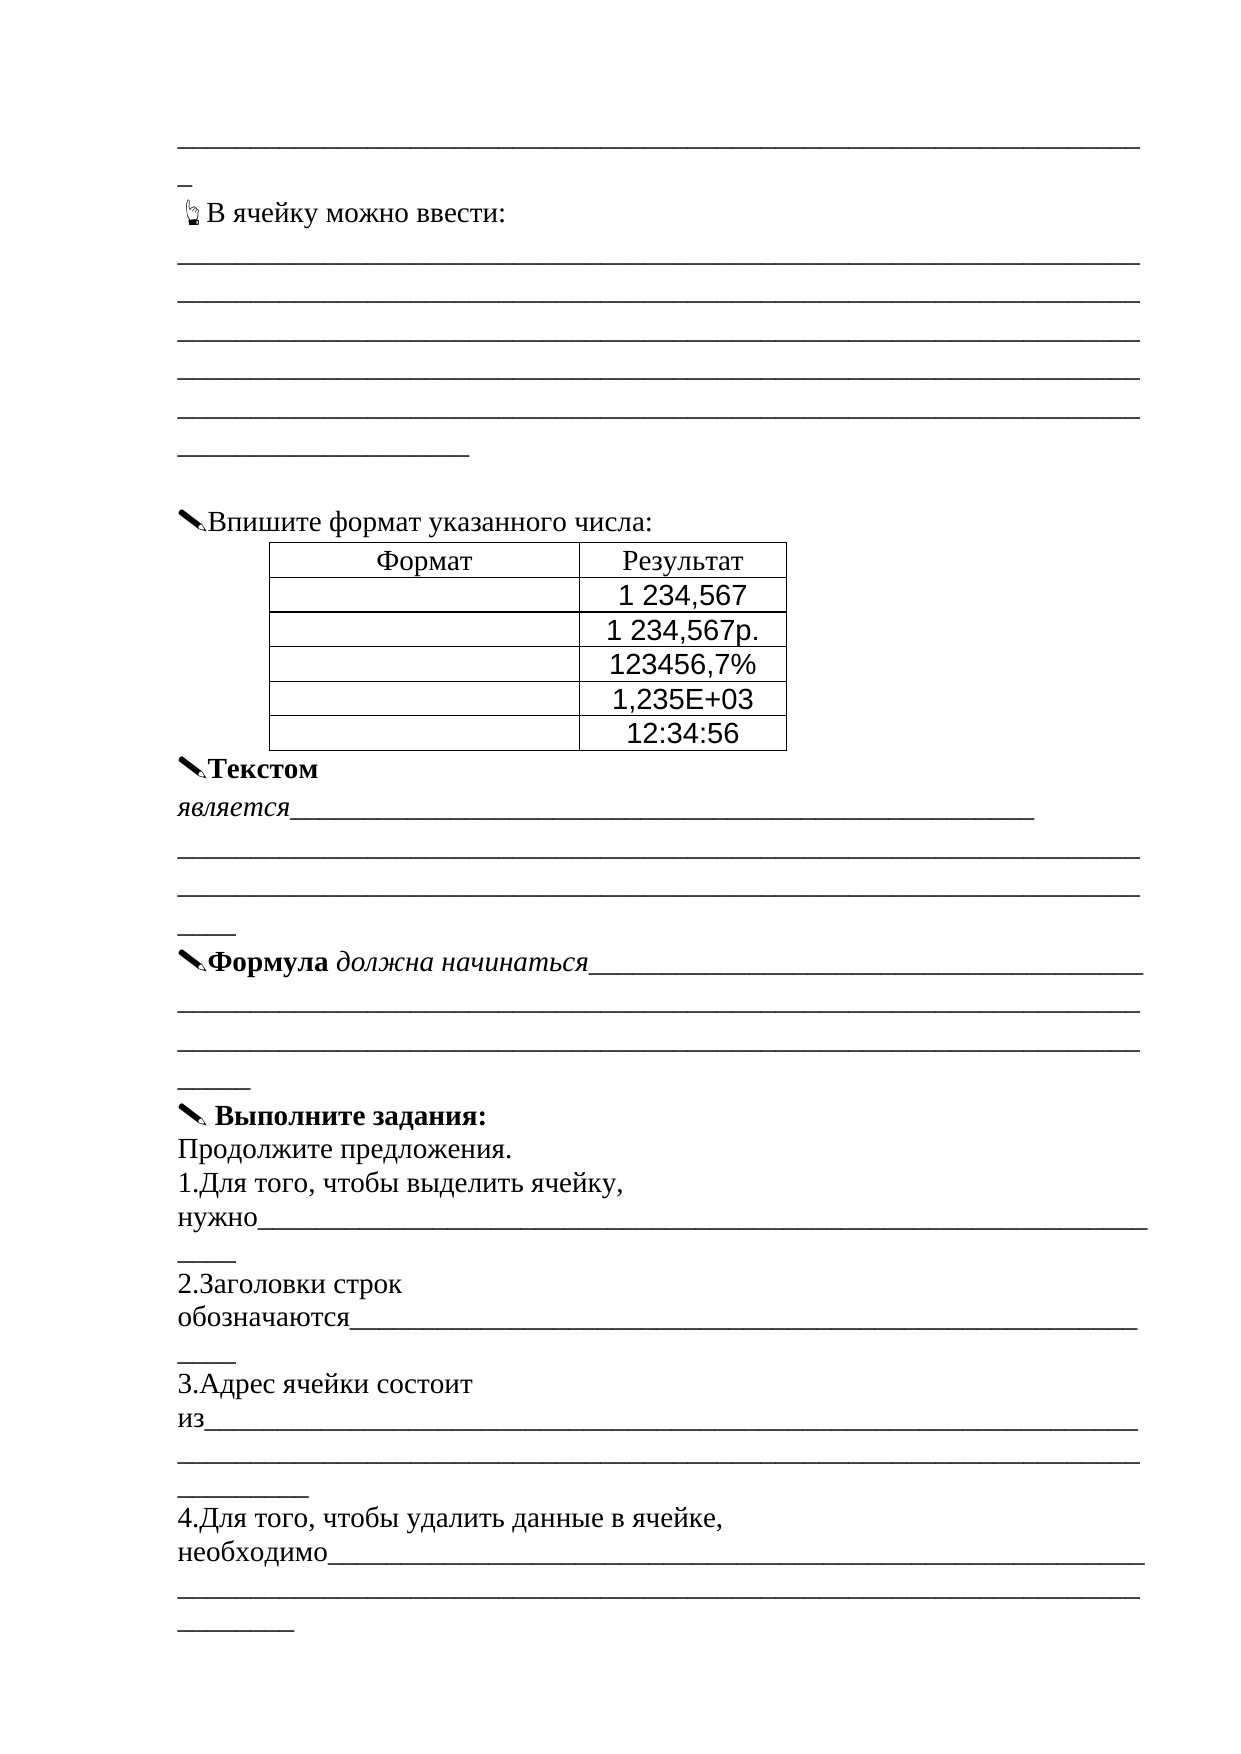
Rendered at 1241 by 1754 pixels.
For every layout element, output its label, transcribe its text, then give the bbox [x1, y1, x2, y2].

table_cell 123456,7% [580, 647, 786, 681]
table_cell 1 234,567 [580, 578, 786, 611]
text Впишите формат указанного числа: [177, 504, 1152, 537]
table_cell [270, 578, 579, 611]
table_header Формат [270, 543, 579, 577]
text ___________________________________________________________________ [177, 118, 1152, 190]
text 2.Заголовки строк обозначаются__________________________________________________________ [177, 1266, 1152, 1366]
table_cell 12:34:56 [580, 716, 786, 750]
text 1.Для того, чтобы выделить ячейку, нужно_________________________________________________________________ [177, 1165, 1152, 1266]
table_cell [270, 647, 579, 681]
table_cell [270, 682, 579, 715]
text В ячейку можно ввести: [177, 195, 1152, 229]
text Формула должна начинаться______________________________________ [177, 944, 1152, 977]
table_cell 1 234,567р. [580, 613, 786, 646]
text ______________________________________________________________________________________________________________________________________________________________________________________________________________________________________________________________________________________________________________________________________________________________ [177, 234, 1152, 460]
table_cell [270, 613, 579, 646]
text ________________________________________________________________________________________________________________________________________ [177, 828, 1152, 939]
text 3.Адрес ячейки состоит из___________________________________________________________________________________________________________________________________________ [177, 1366, 1152, 1501]
text Выполните задания: [177, 1098, 1152, 1132]
table_header Результат [580, 543, 786, 577]
text Текстом является___________________________________________________ [177, 751, 1152, 823]
text 4.Для того, чтобы удалить данные в ячейке, необходимо__________________________________________________________________________________________________________________________________ [177, 1501, 1152, 1635]
text Продолжите предложения. [177, 1132, 1152, 1165]
table_cell [270, 716, 579, 750]
table_cell 1,235Е+03 [580, 682, 786, 715]
text _________________________________________________________________________________________________________________________________________ [177, 982, 1152, 1093]
